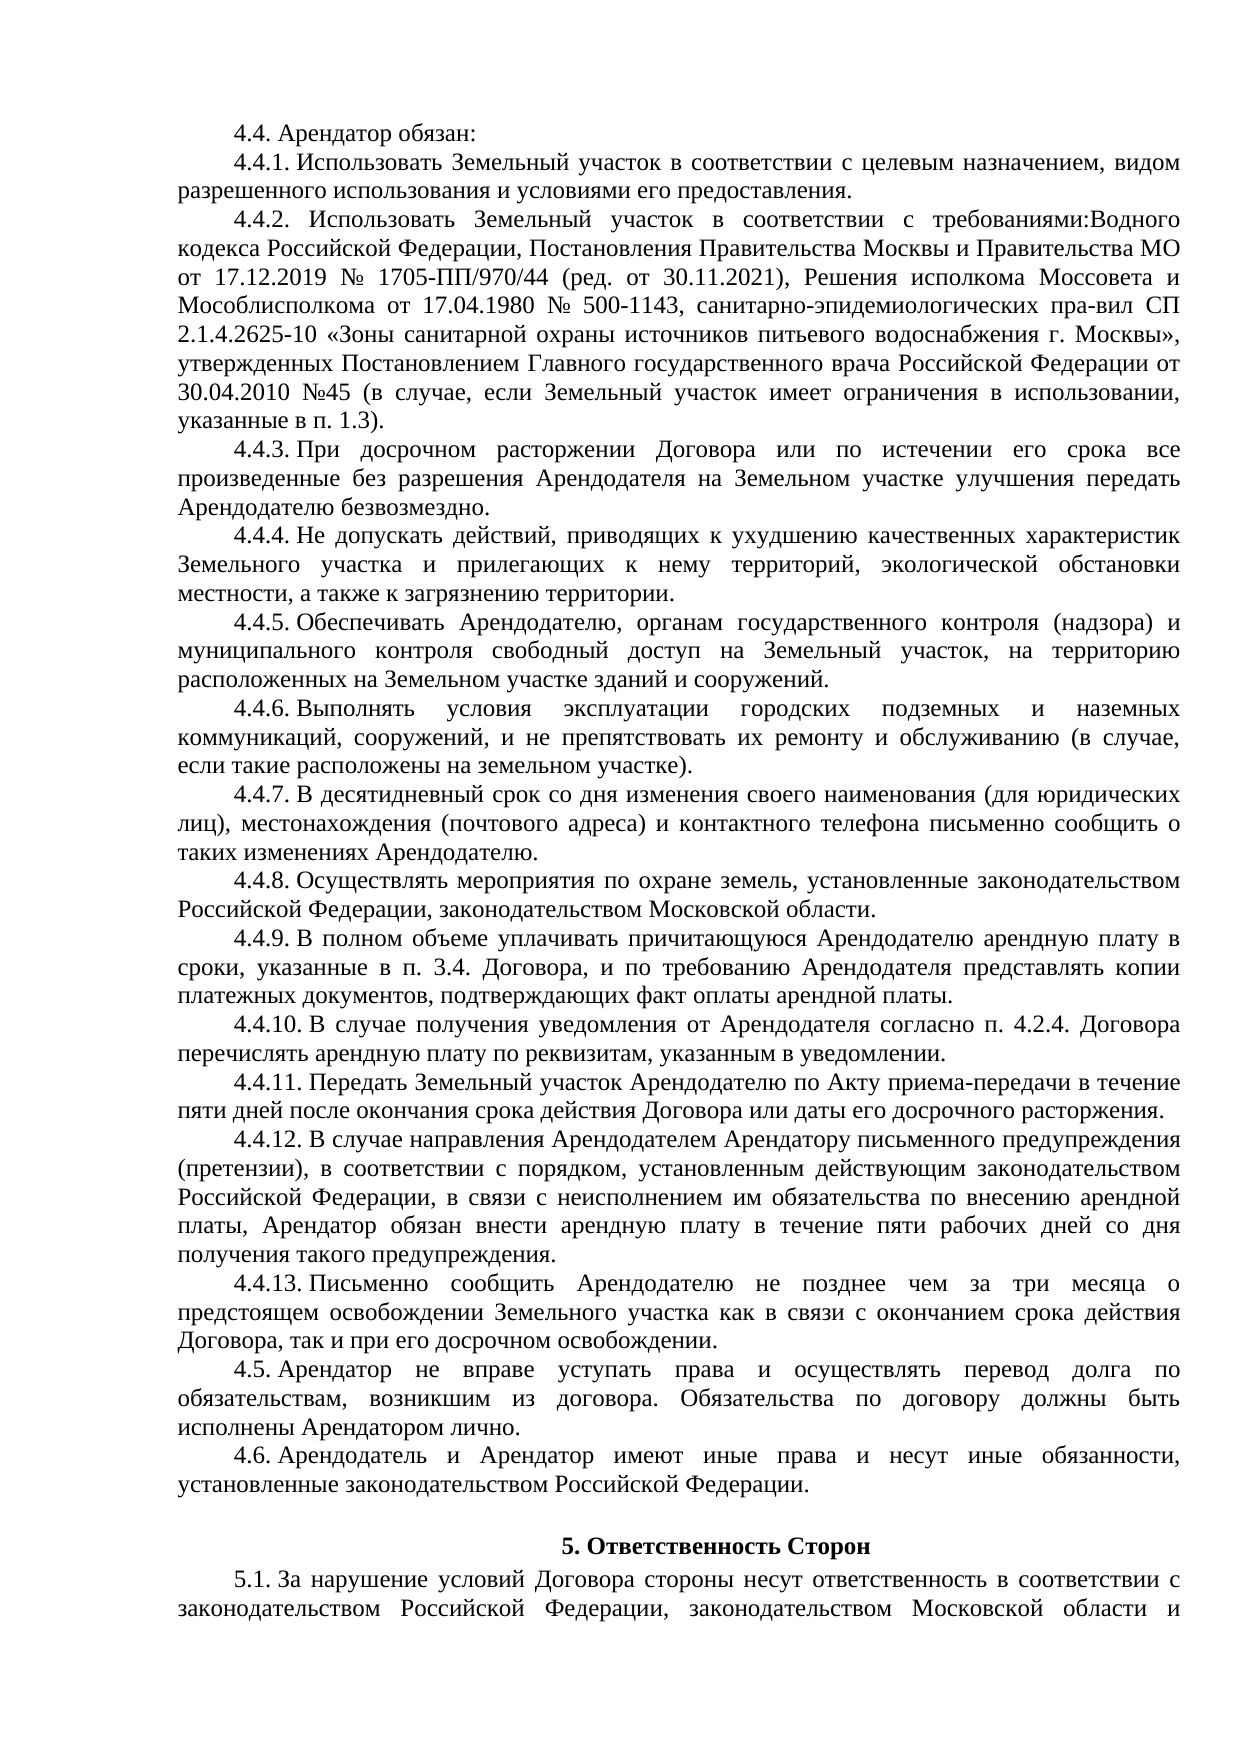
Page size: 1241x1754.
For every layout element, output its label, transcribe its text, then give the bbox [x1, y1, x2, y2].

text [177, 1564, 1181, 1622]
text 4.4.4. Не допускать действий, приводящих к ухудшению качественных характеристик Земельного участка и прилегающих к нему территорий, экологической обстановки местности, а также к загрязнению территории. [177, 521, 1181, 607]
text 4.6. Арендодатель и Арендатор имеют иные права и несут иные обязанности, установленные законодательством Российской Федерации. [177, 1441, 1181, 1498]
text 4.4. Арендатор обязан: [177, 118, 1181, 147]
text 5. Ответственность Сторон [177, 1531, 1181, 1560]
text 4.4.9. В полном объеме уплачивать причитающуюся Арендодателю арендную плату в сроки, указанные в п. 3.4. Договора, и по требованию Арендодателя представлять копии платежных документов, подтверждающих факт оплаты арендной платы. [177, 923, 1181, 1009]
text 4.4.13. Письменно сообщить Арендодателю не позднее чем за три месяца о предстоящем освобождении Земельного участка как в связи с окончанием срока действия Договора, так и при его досрочном освобождении. [177, 1268, 1181, 1354]
text 4.4.8. Осуществлять мероприятия по охране земель, установленные законодательством Российской Федерации, законодательством Московской области. [177, 866, 1181, 923]
text 4.4.12. В случае направления Арендодателем Арендатору письменного предупреждения (претензии), в соответствии с порядком, установленным действующим законодательством Российской Федерации, в связи с неисполнением им обязательства по внесению арендной платы, Арендатор обязан внести арендную плату в течение пяти рабочих дней со дня получения такого предупреждения. [177, 1124, 1181, 1268]
text 4.4.2. Использовать Земельный участок в соответствии с требованиями:Водного кодекса Российской Федерации, Постановления Правительства Москвы и Правительства МО от 17.12.2019 № 1705-ПП/970/44 (ред. от 30.11.2021), Решения исполкома Моссовета и Мособлисполкома от 17.04.1980 № 500-1143, санитарно-эпидемиологических пра-вил СП 2.1.4.2625-10 «Зоны санитарной охраны источников питьевого водоснабжения г. Москвы», утвержденных Постановлением Главного государственного врача Российской Федерации от 30.04.2010 №45 (в случае, если Земельный участок имеет ограничения в использовании, указанные в п. 1.3). [177, 204, 1181, 434]
text 4.4.1. Использовать Земельный участок в соответствии с целевым назначением, видом разрешенного использования и условиями его предоставления. [177, 147, 1181, 204]
text 4.5. Арендатор не вправе уступать права и осуществлять перевод долга по обязательствам, возникшим из договора. Обязательства по договору должны быть исполнены Арендатором лично. [177, 1354, 1181, 1441]
text 4.4.7. В десятидневный срок со дня изменения своего наименования (для юридических лиц), местонахождения (почтового адреса) и контактного телефона письменно сообщить о таких изменениях Арендодателю. [177, 779, 1181, 866]
text 4.4.3. При досрочном расторжении Договора или по истечении его срока все произведенные без разрешения Арендодателя на Земельном участке улучшения передать Арендодателю безвозмездно. [177, 434, 1181, 521]
text 4.4.11. Передать Земельный участок Арендодателю по Акту приема-передачи в течение пяти дней после окончания срока действия Договора или даты его досрочного расторжения. [177, 1067, 1181, 1124]
text 4.4.10. В случае получения уведомления от Арендодателя согласно п. 4.2.4. Договора перечислять арендную плату по реквизитам, указанным в уведомлении. [177, 1009, 1181, 1067]
text 4.4.5. Обеспечивать Арендодателю, органам государственного контроля (надзора) и муниципального контроля свободный доступ на Земельный участок, на территорию расположенных на Земельном участке зданий и сооружений. [177, 607, 1181, 693]
text 4.4.6. Выполнять условия эксплуатации городских подземных и наземных коммуникаций, сооружений, и не препятствовать их ремонту и обслуживанию (в случае, если такие расположены на земельном участке). [177, 693, 1181, 779]
